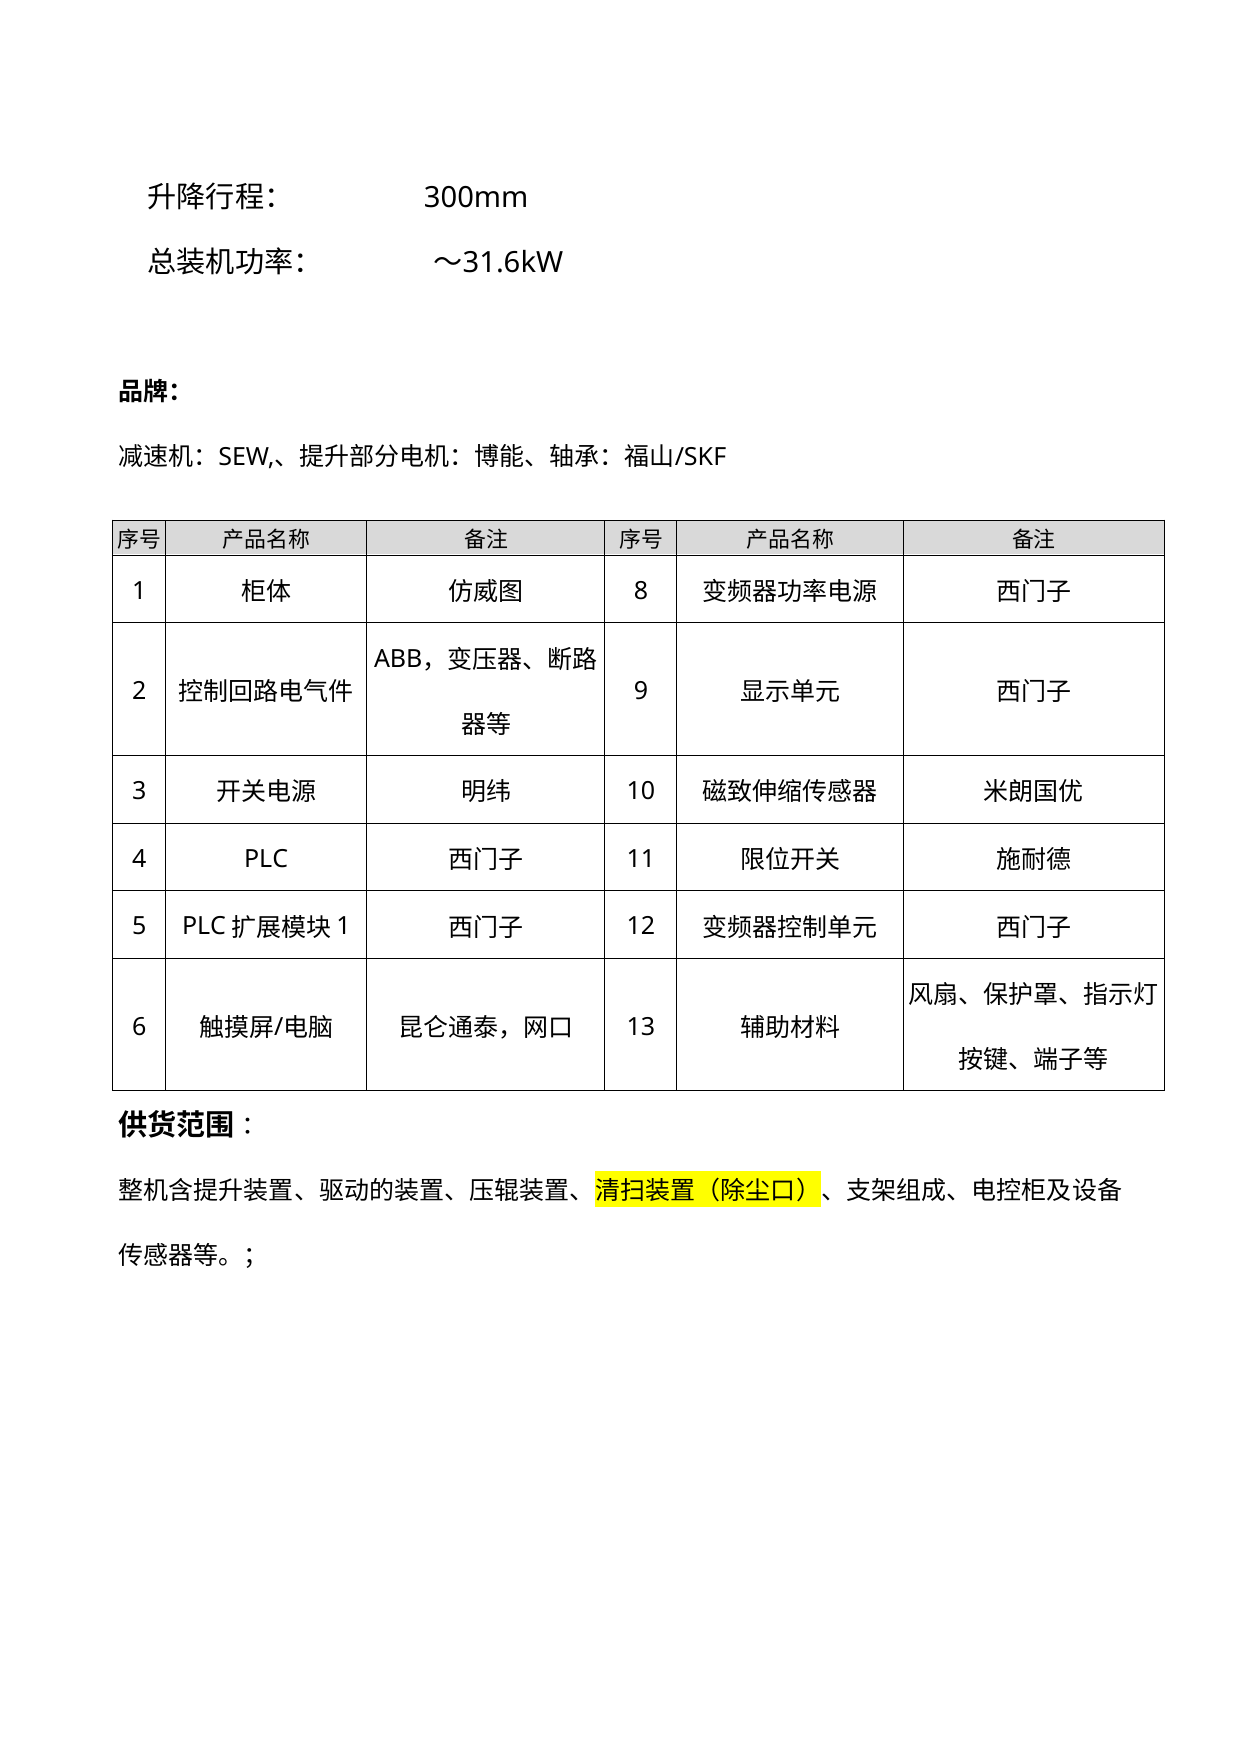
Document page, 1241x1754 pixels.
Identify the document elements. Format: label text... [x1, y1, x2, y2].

table_cell 5 [113, 891, 165, 958]
table_cell 明纬 [367, 756, 604, 822]
table_cell 变频器功率电源 [677, 556, 903, 622]
table_cell 10 [605, 756, 676, 822]
table_cell 8 [605, 556, 676, 622]
text 供货范围： [118, 1091, 1122, 1156]
table_cell 控制回路电气件 [166, 623, 366, 755]
table_cell 柜体 [166, 556, 366, 622]
table_cell 6 [113, 959, 165, 1090]
table_cell PLC扩展模块1 [166, 891, 366, 958]
table_header 序号 [113, 521, 165, 554]
table_cell PLC [166, 824, 366, 890]
table_cell 1 [113, 556, 165, 622]
table_cell 2 [113, 623, 165, 755]
table_cell 米朗国优 [904, 756, 1164, 822]
table_cell 昆仑通泰，网口 [367, 959, 604, 1090]
table_cell ABB，变压器、断路器等 [367, 623, 604, 755]
table_cell 显示单元 [677, 623, 903, 755]
table_cell 4 [113, 824, 165, 890]
table_cell 仿威图 [367, 556, 604, 622]
list 总装机功率： ～31.6kW [118, 227, 1122, 292]
table_header 产品名称 [166, 521, 366, 554]
table_cell 触摸屏/电脑 [166, 959, 366, 1090]
table_header 备注 [367, 521, 604, 554]
table_cell 施耐德 [904, 824, 1164, 890]
table_cell 西门子 [904, 556, 1164, 622]
table_header 序号 [605, 521, 676, 554]
table_header 产品名称 [677, 521, 903, 554]
table_cell 西门子 [367, 891, 604, 958]
table_cell 3 [113, 756, 165, 822]
table_cell 13 [605, 959, 676, 1090]
table_cell 辅助材料 [677, 959, 903, 1090]
table_cell 12 [605, 891, 676, 958]
table_cell 磁致伸缩传感器 [677, 756, 903, 822]
text 品牌： [118, 357, 1122, 422]
text 整机含提升装置、驱动的装置、压辊装置、清扫装置（除尘口）、支架组成、电控柜及设备传感器等。； [118, 1156, 1122, 1286]
table_cell 开关电源 [166, 756, 366, 822]
table_cell 西门子 [904, 623, 1164, 755]
table_cell 11 [605, 824, 676, 890]
table_header 备注 [904, 521, 1164, 554]
table_cell 变频器控制单元 [677, 891, 903, 958]
table_cell 西门子 [904, 891, 1164, 958]
table_cell 限位开关 [677, 824, 903, 890]
list 减速机：SEW,、提升部分电机：博能、轴承：福山/SKF [118, 422, 1122, 487]
text 升降行程： 300mm [118, 162, 1122, 227]
table_cell 风扇、保护罩、指示灯按键、端子等 [904, 959, 1164, 1090]
table_cell 9 [605, 623, 676, 755]
table_cell 西门子 [367, 824, 604, 890]
